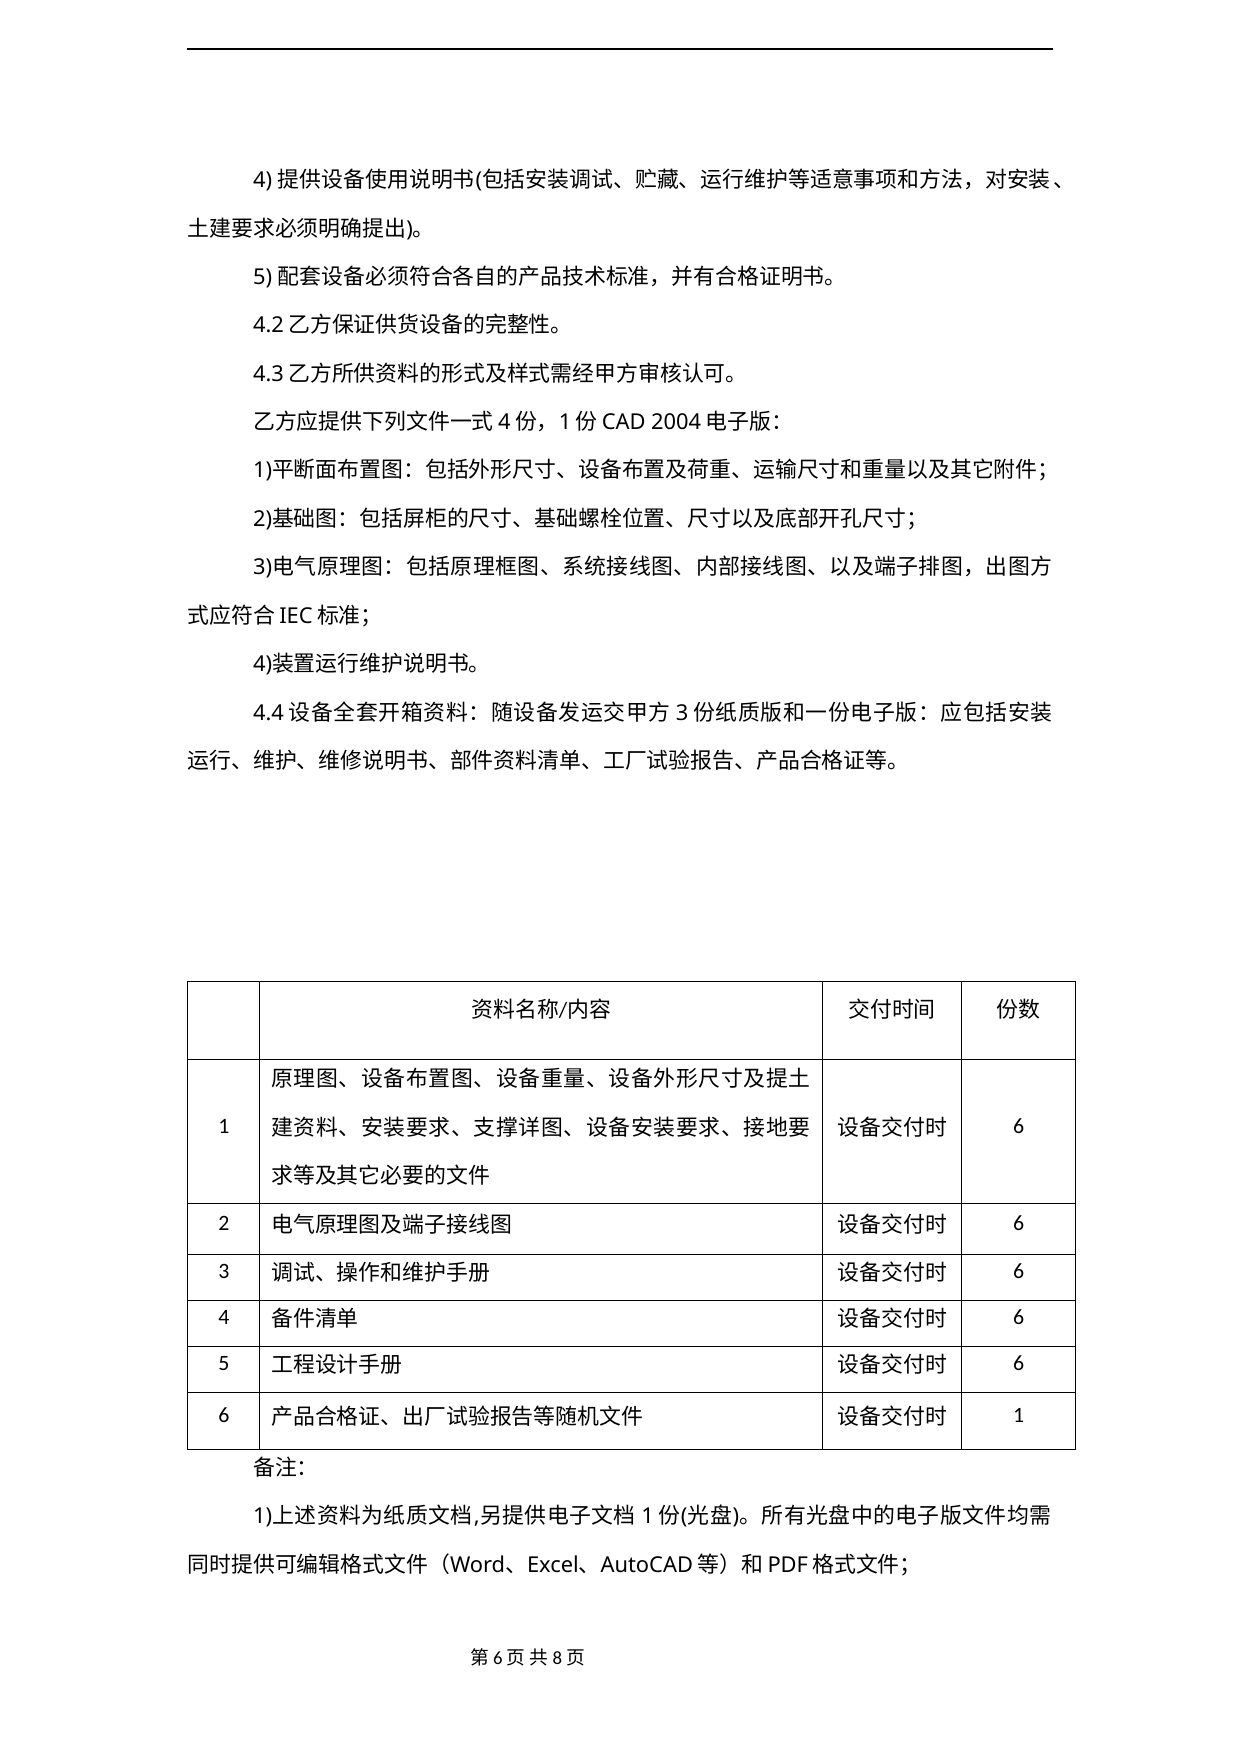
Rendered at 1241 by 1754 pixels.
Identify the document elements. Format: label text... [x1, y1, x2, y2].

table_cell 1 [962, 1393, 1075, 1449]
table_cell 6 [962, 1204, 1075, 1253]
text 乙方应提供下列文件一式4份，1份CAD 2004电子版： [187, 404, 1053, 436]
table_header 资料名称/内容 [260, 982, 822, 1059]
table_cell 调试、操作和维护手册 [260, 1255, 822, 1299]
text 备注： [187, 1450, 1053, 1482]
table_cell 工程设计手册 [260, 1347, 822, 1392]
table_cell 设备交付时 [823, 1301, 961, 1346]
text 3)电气原理图：包括原理框图、系统接线图、内部接线图、以及端子排图，出图方式应符合IEC标准； [187, 549, 1053, 630]
text 5) 配套设备必须符合各自的产品技术标准，并有合格证明书。 [187, 259, 1053, 291]
table_header 交付时间 [823, 982, 961, 1059]
table_cell 1 [188, 1060, 259, 1203]
table_cell 6 [962, 1060, 1075, 1203]
table_cell 备件清单 [260, 1301, 822, 1346]
table_header [188, 982, 259, 1059]
text 4) 提供设备使用说明书(包括安装调试、贮藏、运行维护等适意事项和方法，对安装、土建要求必须明确提出)。 [187, 162, 1053, 243]
table_header 份数 [962, 982, 1075, 1059]
table_cell 6 [962, 1301, 1075, 1346]
table_cell 设备交付时 [823, 1393, 961, 1449]
table_cell 6 [188, 1393, 259, 1449]
text 1)上述资料为纸质文档,另提供电子文档1份(光盘)。所有光盘中的电子版文件均需同时提供可编辑格式文件（Word、Excel、AutoCAD等）和PDF格式文件； [187, 1498, 1053, 1579]
table_cell 6 [962, 1255, 1075, 1299]
table_cell 原理图、设备布置图、设备重量、设备外形尺寸及提土建资料、安装要求、支撑详图、设备安装要求、接地要求等及其它必要的文件 [260, 1060, 822, 1203]
text 2)基础图：包括屏柜的尺寸、基础螺栓位置、尺寸以及底部开孔尺寸； [187, 500, 1053, 533]
table_cell 2 [188, 1204, 259, 1253]
table_cell 3 [188, 1255, 259, 1299]
table_cell 电气原理图及端子接线图 [260, 1204, 822, 1253]
text 4.4设备全套开箱资料：随设备发运交甲方3份纸质版和一份电子版：应包括安装、运行、维护、维修说明书、部件资料清单、工厂试验报告、产品合格证等。 [187, 694, 1053, 775]
text 4)装置运行维护说明书。 [187, 646, 1053, 678]
table_cell 产品合格证、出厂试验报告等随机文件 [260, 1393, 822, 1449]
table_cell 4 [188, 1301, 259, 1346]
table_cell 设备交付时 [823, 1255, 961, 1299]
text 4.3乙方所供资料的形式及样式需经甲方审核认可。 [187, 355, 1053, 388]
text 4.2乙方保证供货设备的完整性。 [187, 307, 1053, 339]
table_cell 设备交付时 [823, 1347, 961, 1392]
table_cell 5 [188, 1347, 259, 1392]
text 1)平断面布置图：包括外形尺寸、设备布置及荷重、运输尺寸和重量以及其它附件； [187, 452, 1053, 484]
table_cell 设备交付时 [823, 1204, 961, 1253]
table_cell 6 [962, 1347, 1075, 1392]
table_cell 设备交付时 [823, 1060, 961, 1203]
